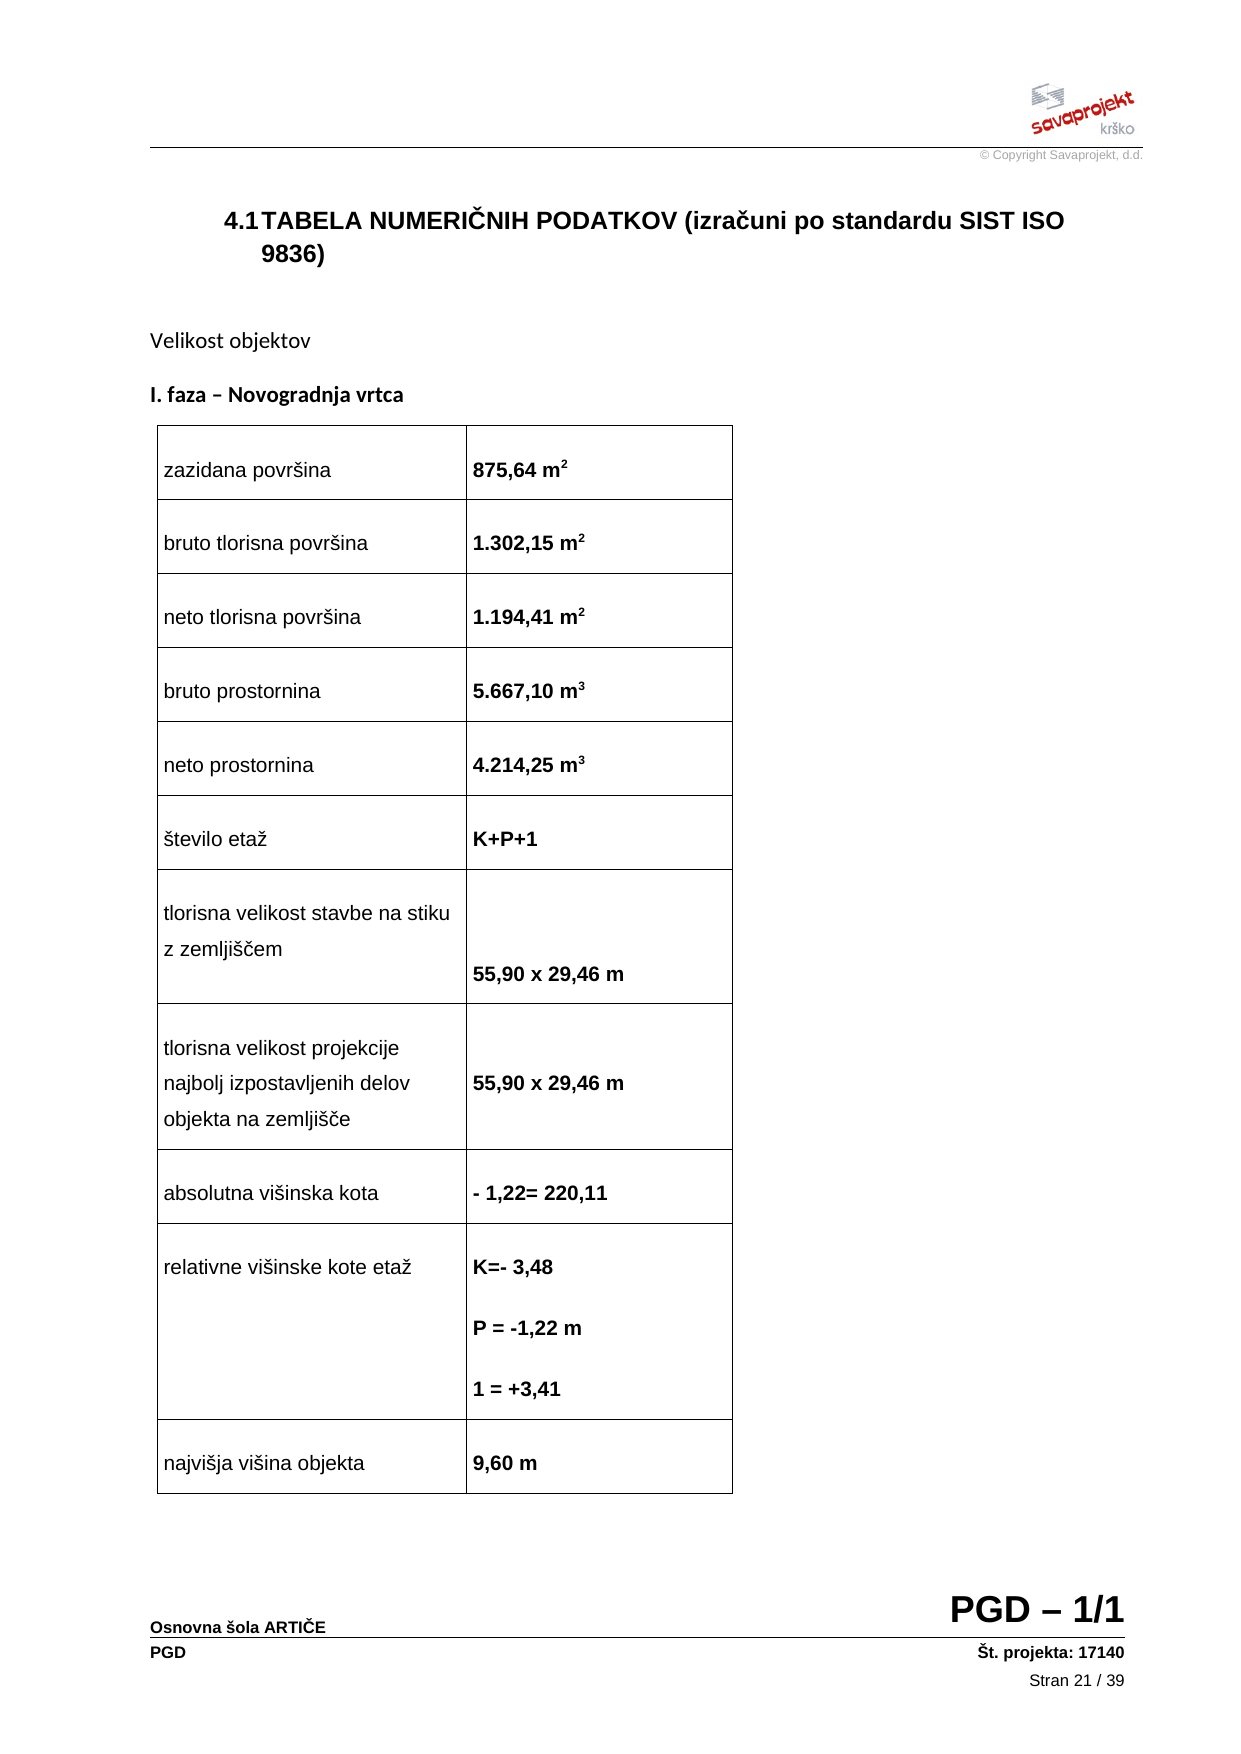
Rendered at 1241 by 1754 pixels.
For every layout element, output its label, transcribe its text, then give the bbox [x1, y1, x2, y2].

table_cell 1.194,41 m2 [467, 574, 732, 647]
table_cell relativne višinske kote etaž [158, 1224, 466, 1419]
text I. faza – Novogradnja vrtca [150, 379, 1090, 409]
table_cell število etaž [158, 796, 466, 868]
text Velikost objektov [150, 325, 1090, 354]
picture [1021, 73, 1144, 144]
table_cell 55,90 x 29,46 m [467, 1004, 732, 1149]
table_cell 4.214,25 m3 [467, 722, 732, 795]
table_cell najvišja višina objekta [158, 1420, 466, 1492]
table_cell neto prostornina [158, 722, 466, 795]
table_cell 5.667,10 m3 [467, 648, 732, 721]
table_cell K=- 3,48 P = -1,22 m 1 = +3,41 [467, 1224, 732, 1419]
table_cell K+P+1 [467, 796, 732, 868]
table_cell 9,60 m [467, 1420, 732, 1492]
table_cell tlorisna velikost stavbe na stiku z zemljiščem [158, 870, 466, 1003]
table_cell 1.302,15 m2 [467, 500, 732, 573]
subtitle TABELA NUMERIČNIH PODATKOV (izračuni po standardu SIST ISO 9836) [224, 206, 1090, 268]
table_header zazidana površina [158, 426, 466, 499]
table_header 875,64 m2 [467, 426, 732, 499]
table_cell bruto prostornina [158, 648, 466, 721]
table_cell neto tlorisna površina [158, 574, 466, 647]
table_cell 55,90 x 29,46 m [467, 870, 732, 1003]
table_cell absolutna višinska kota [158, 1150, 466, 1223]
table_cell bruto tlorisna površina [158, 500, 466, 573]
table_cell tlorisna velikost projekcije najbolj izpostavljenih delov objekta na zemljišče [158, 1004, 466, 1149]
table_cell - 1,22= 220,11 [467, 1150, 732, 1223]
